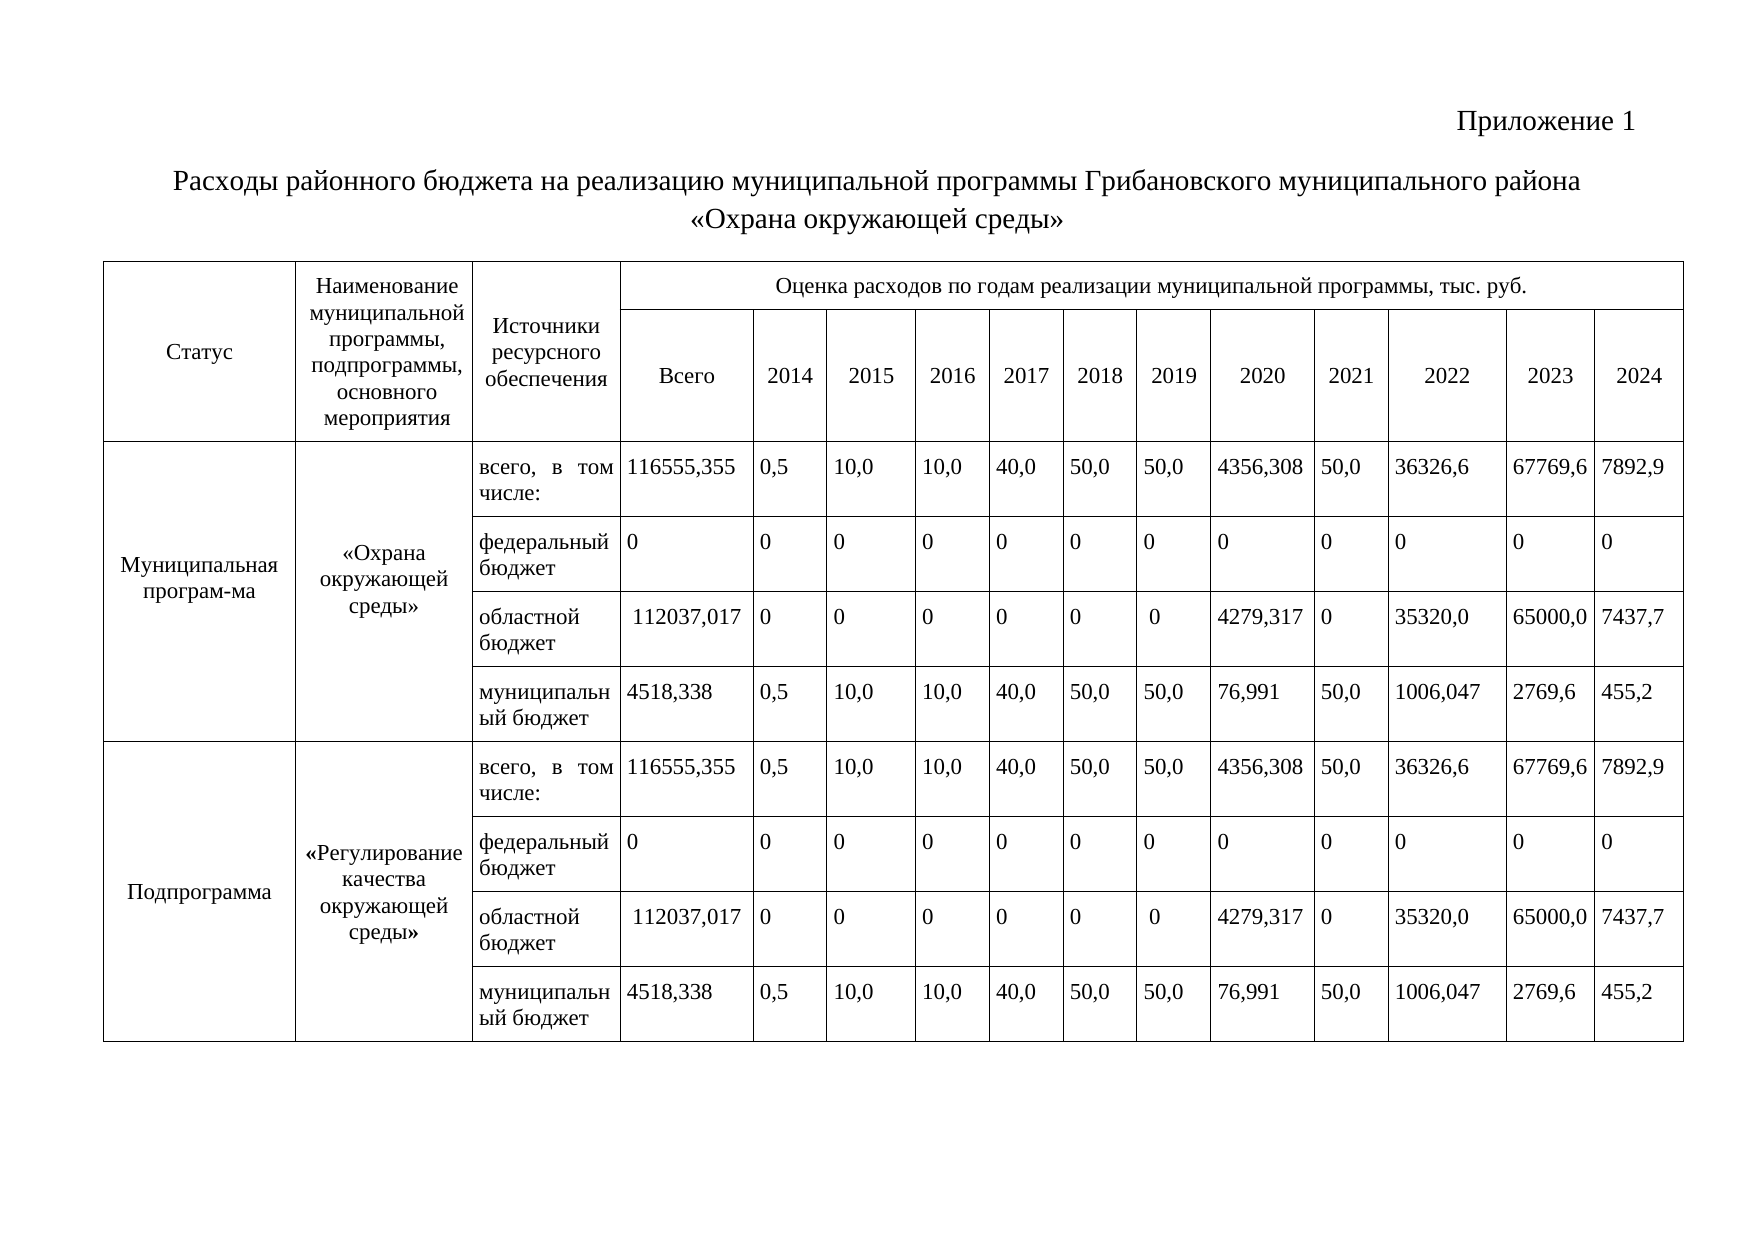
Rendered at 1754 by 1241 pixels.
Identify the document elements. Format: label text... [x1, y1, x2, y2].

table_cell 36326,6 [1389, 442, 1506, 516]
table_cell 50,0 [1064, 967, 1136, 1041]
table_cell 4279,317 [1211, 892, 1314, 966]
table_cell 0 [990, 892, 1063, 966]
table_cell 0 [827, 517, 915, 591]
table_cell 0 [1137, 592, 1210, 666]
table_cell муниципальный бюджет [473, 967, 620, 1041]
table_cell 67769,6 [1507, 442, 1594, 516]
table_cell 112037,017 [621, 892, 753, 966]
table_cell 0,5 [754, 967, 826, 1041]
table_cell 2014 [754, 310, 826, 441]
table_cell 10,0 [916, 442, 989, 516]
table_cell 10,0 [827, 667, 915, 741]
table_cell 2018 [1064, 310, 1136, 441]
table_cell 50,0 [1137, 442, 1210, 516]
table_cell 0 [621, 817, 753, 891]
table_cell 2769,6 [1507, 967, 1594, 1041]
table_cell 0 [990, 592, 1063, 666]
table_cell 2015 [827, 310, 915, 441]
table_cell всего, в том числе: [473, 742, 620, 816]
table_header Источники ресурсного обеспечения [473, 262, 620, 441]
table_cell областной бюджет [473, 892, 620, 966]
table_cell 7892,9 [1595, 442, 1683, 516]
table_cell 10,0 [827, 967, 915, 1041]
table_cell 116555,355 [621, 742, 753, 816]
table_cell 0 [1315, 517, 1388, 591]
table_cell 50,0 [1315, 742, 1388, 816]
table_cell 0 [1211, 817, 1314, 891]
table_cell 40,0 [990, 442, 1063, 516]
table_cell 65000,0 [1507, 592, 1594, 666]
table_cell 2020 [1211, 310, 1314, 441]
table_cell федеральный бюджет [473, 817, 620, 891]
table_cell 7437,7 [1595, 592, 1683, 666]
table_cell 0 [1595, 817, 1683, 891]
table_cell 4279,317 [1211, 592, 1314, 666]
table_cell 4518,338 [621, 667, 753, 741]
table_cell Муниципальная програм-ма [104, 442, 295, 741]
table_cell 2016 [916, 310, 989, 441]
table_cell «Регулирование качества окружающей среды» [296, 742, 472, 1041]
table_cell 10,0 [916, 742, 989, 816]
table_cell 0 [1315, 592, 1388, 666]
table_cell 0 [1064, 592, 1136, 666]
table_cell 50,0 [1137, 667, 1210, 741]
text Приложение 1 [118, 103, 1636, 137]
table_cell 40,0 [990, 967, 1063, 1041]
table_cell 2769,6 [1507, 667, 1594, 741]
table_cell 35320,0 [1389, 892, 1506, 966]
table_cell 50,0 [1315, 667, 1388, 741]
table_cell 0 [1507, 817, 1594, 891]
table_cell областной бюджет [473, 592, 620, 666]
table_cell 0 [754, 892, 826, 966]
table_cell 50,0 [1064, 742, 1136, 816]
table_cell федеральный бюджет [473, 517, 620, 591]
table_cell 4356,308 [1211, 442, 1314, 516]
table_cell 0 [754, 517, 826, 591]
table_cell 0 [916, 892, 989, 966]
table_cell 35320,0 [1389, 592, 1506, 666]
text Расходы районного бюджета на реализацию муниципальной программы Грибановского муниципального района «Охрана окружающей среды» [118, 163, 1636, 235]
table_cell 0 [827, 592, 915, 666]
table_cell 112037,017 [621, 592, 753, 666]
table_cell 116555,355 [621, 442, 753, 516]
table_cell всего, в том числе: [473, 442, 620, 516]
table_cell 4518,338 [621, 967, 753, 1041]
table_cell 0 [990, 517, 1063, 591]
table_cell 0 [1389, 517, 1506, 591]
table_cell 2024 [1595, 310, 1683, 441]
table_cell 0 [1064, 892, 1136, 966]
table_cell 0 [1507, 517, 1594, 591]
table_cell 40,0 [990, 742, 1063, 816]
table_cell 50,0 [1064, 667, 1136, 741]
table_cell 65000,0 [1507, 892, 1594, 966]
table_cell 7437,7 [1595, 892, 1683, 966]
table_cell 0 [827, 892, 915, 966]
table_cell 0,5 [754, 742, 826, 816]
table_cell 76,991 [1211, 667, 1314, 741]
table_cell 10,0 [827, 742, 915, 816]
table_cell муниципальный бюджет [473, 667, 620, 741]
table_cell 36326,6 [1389, 742, 1506, 816]
table_header Наименование муниципальной программы, подпрограммы, основного мероприятия [296, 262, 472, 441]
table_cell 2019 [1137, 310, 1210, 441]
table_cell 0 [916, 817, 989, 891]
table_header Оценка расходов по годам реализации муниципальной программы, тыс. руб. [621, 262, 1683, 309]
table_cell 40,0 [990, 667, 1063, 741]
table_cell «Охрана окружающей среды» [296, 442, 472, 741]
table_header Статус [104, 262, 295, 441]
table_cell 0 [1211, 517, 1314, 591]
table_cell 455,2 [1595, 667, 1683, 741]
table_cell 10,0 [827, 442, 915, 516]
table_cell 0 [621, 517, 753, 591]
table_cell 0,5 [754, 442, 826, 516]
table_cell 4356,308 [1211, 742, 1314, 816]
table_cell 67769,6 [1507, 742, 1594, 816]
table_cell 0 [916, 592, 989, 666]
table_cell 0 [916, 517, 989, 591]
table_cell 10,0 [916, 967, 989, 1041]
table_cell 2022 [1389, 310, 1506, 441]
table_cell 10,0 [916, 667, 989, 741]
table_cell 0 [754, 817, 826, 891]
table_cell 455,2 [1595, 967, 1683, 1041]
table_cell 0 [827, 817, 915, 891]
table_cell 2021 [1315, 310, 1388, 441]
table_cell 0,5 [754, 667, 826, 741]
table_cell 0 [1315, 817, 1388, 891]
table_cell 7892,9 [1595, 742, 1683, 816]
table_cell 0 [1315, 892, 1388, 966]
table_cell 1006,047 [1389, 967, 1506, 1041]
table_cell 76,991 [1211, 967, 1314, 1041]
table_cell 0 [1064, 817, 1136, 891]
table_cell 0 [754, 592, 826, 666]
table_cell 50,0 [1315, 442, 1388, 516]
table_cell 0 [1137, 817, 1210, 891]
table_cell 0 [1064, 517, 1136, 591]
table_cell 1006,047 [1389, 667, 1506, 741]
table_cell Подпрограмма [104, 742, 295, 1041]
table_cell 2017 [990, 310, 1063, 441]
table_cell 50,0 [1064, 442, 1136, 516]
table_cell 0 [990, 817, 1063, 891]
table_cell 50,0 [1315, 967, 1388, 1041]
table_cell 0 [1137, 892, 1210, 966]
table_cell 50,0 [1137, 967, 1210, 1041]
table_cell 0 [1389, 817, 1506, 891]
table_cell 0 [1595, 517, 1683, 591]
table_cell 50,0 [1137, 742, 1210, 816]
table_cell 0 [1137, 517, 1210, 591]
table_cell 2023 [1507, 310, 1594, 441]
table_cell Всего [621, 310, 753, 441]
